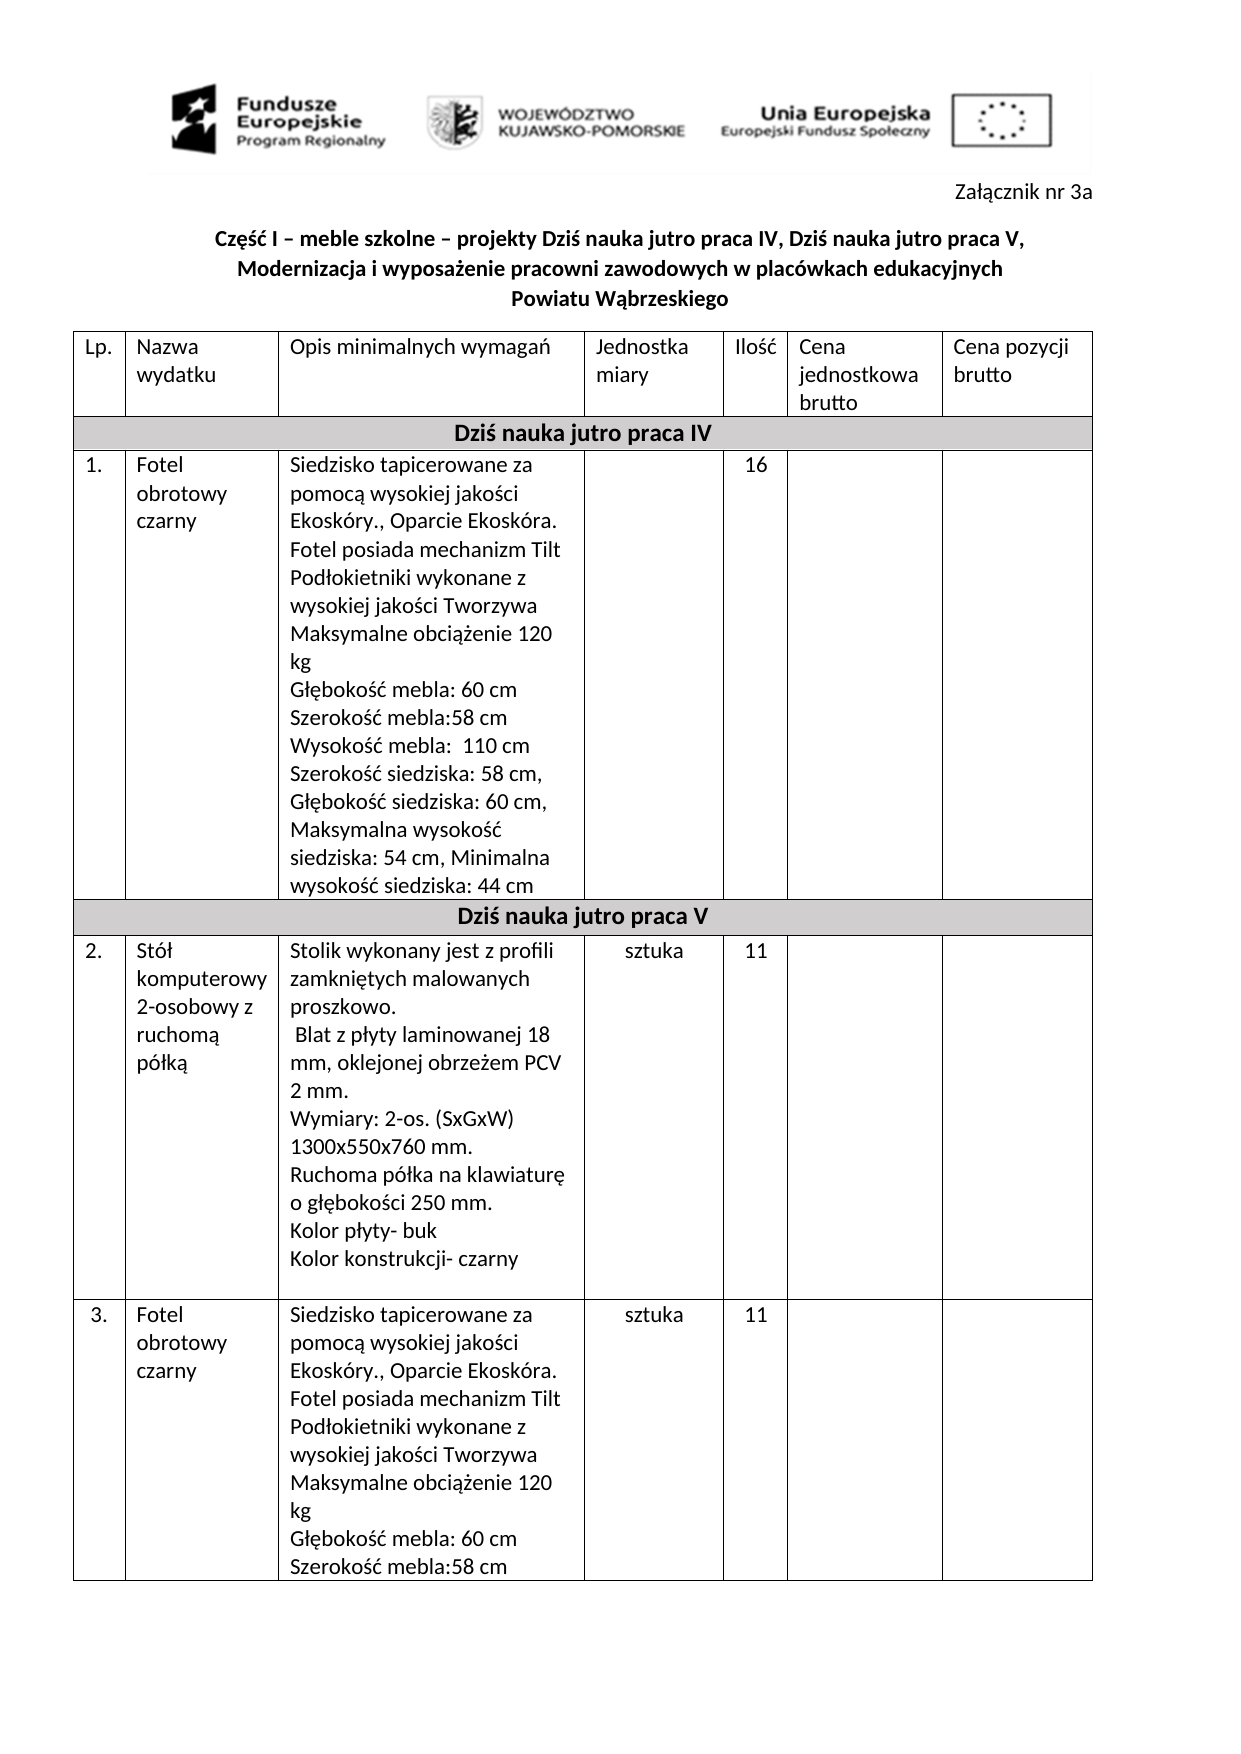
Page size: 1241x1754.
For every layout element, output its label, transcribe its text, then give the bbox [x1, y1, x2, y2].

table_cell [943, 451, 1092, 899]
table_header Lp. [74, 332, 125, 416]
table_header Opis minimalnych wymagań [279, 332, 584, 416]
table_cell [788, 936, 942, 1299]
table_cell sztuka [585, 936, 723, 1299]
table_cell [585, 451, 723, 899]
table_cell 3. [74, 1300, 125, 1580]
table_cell [943, 1300, 1092, 1580]
table_header Nazwa wydatku [126, 332, 278, 416]
table_cell Stolik wykonany jest z profili zamkniętych malowanych proszkowo. Blat z płyty laminowanej 18 mm, oklejonej obrzeżem PCV 2 mm. Wymiary: 2-os. (SxGxW) 1300x550x760 mm. Ruchoma półka na klawiaturę o głębokości 250 mm. Kolor płyty- buk Kolor konstrukcji- czarny [279, 936, 584, 1299]
table_cell sztuka [585, 1300, 723, 1580]
text Część I – meble szkolne – projekty Dziś nauka jutro praca IV, Dziś nauka jutro praca V, Modernizacja i wyposażenie pracowni zawodowych w placówkach edukacyjnych Powiatu Wąbrzeskiego [148, 224, 1093, 312]
table_cell 11 [724, 936, 787, 1299]
table_header Jednostka miary [585, 332, 723, 416]
text Załącznik nr 3a [148, 177, 1093, 205]
table_cell 1. [74, 451, 125, 899]
table_cell [943, 936, 1092, 1299]
table_cell Stół komputerowy 2-osobowy z ruchomą półką [126, 936, 278, 1299]
table_cell Dziś nauka jutro praca V [74, 900, 1092, 935]
table_cell 16 [724, 451, 787, 899]
table_cell [788, 1300, 942, 1580]
table_cell Dziś nauka jutro praca IV [74, 417, 1092, 449]
table_header Cena jednostkowa brutto [788, 332, 942, 416]
table_header Cena pozycji brutto [943, 332, 1092, 416]
picture [147, 73, 1093, 177]
table_cell [788, 451, 942, 899]
table_cell 2. [74, 936, 125, 1299]
table_header Ilość [724, 332, 787, 416]
table_cell Fotel obrotowy czarny [126, 451, 278, 899]
table_cell Fotel obrotowy czarny [126, 1300, 278, 1580]
table_cell 11 [724, 1300, 787, 1580]
